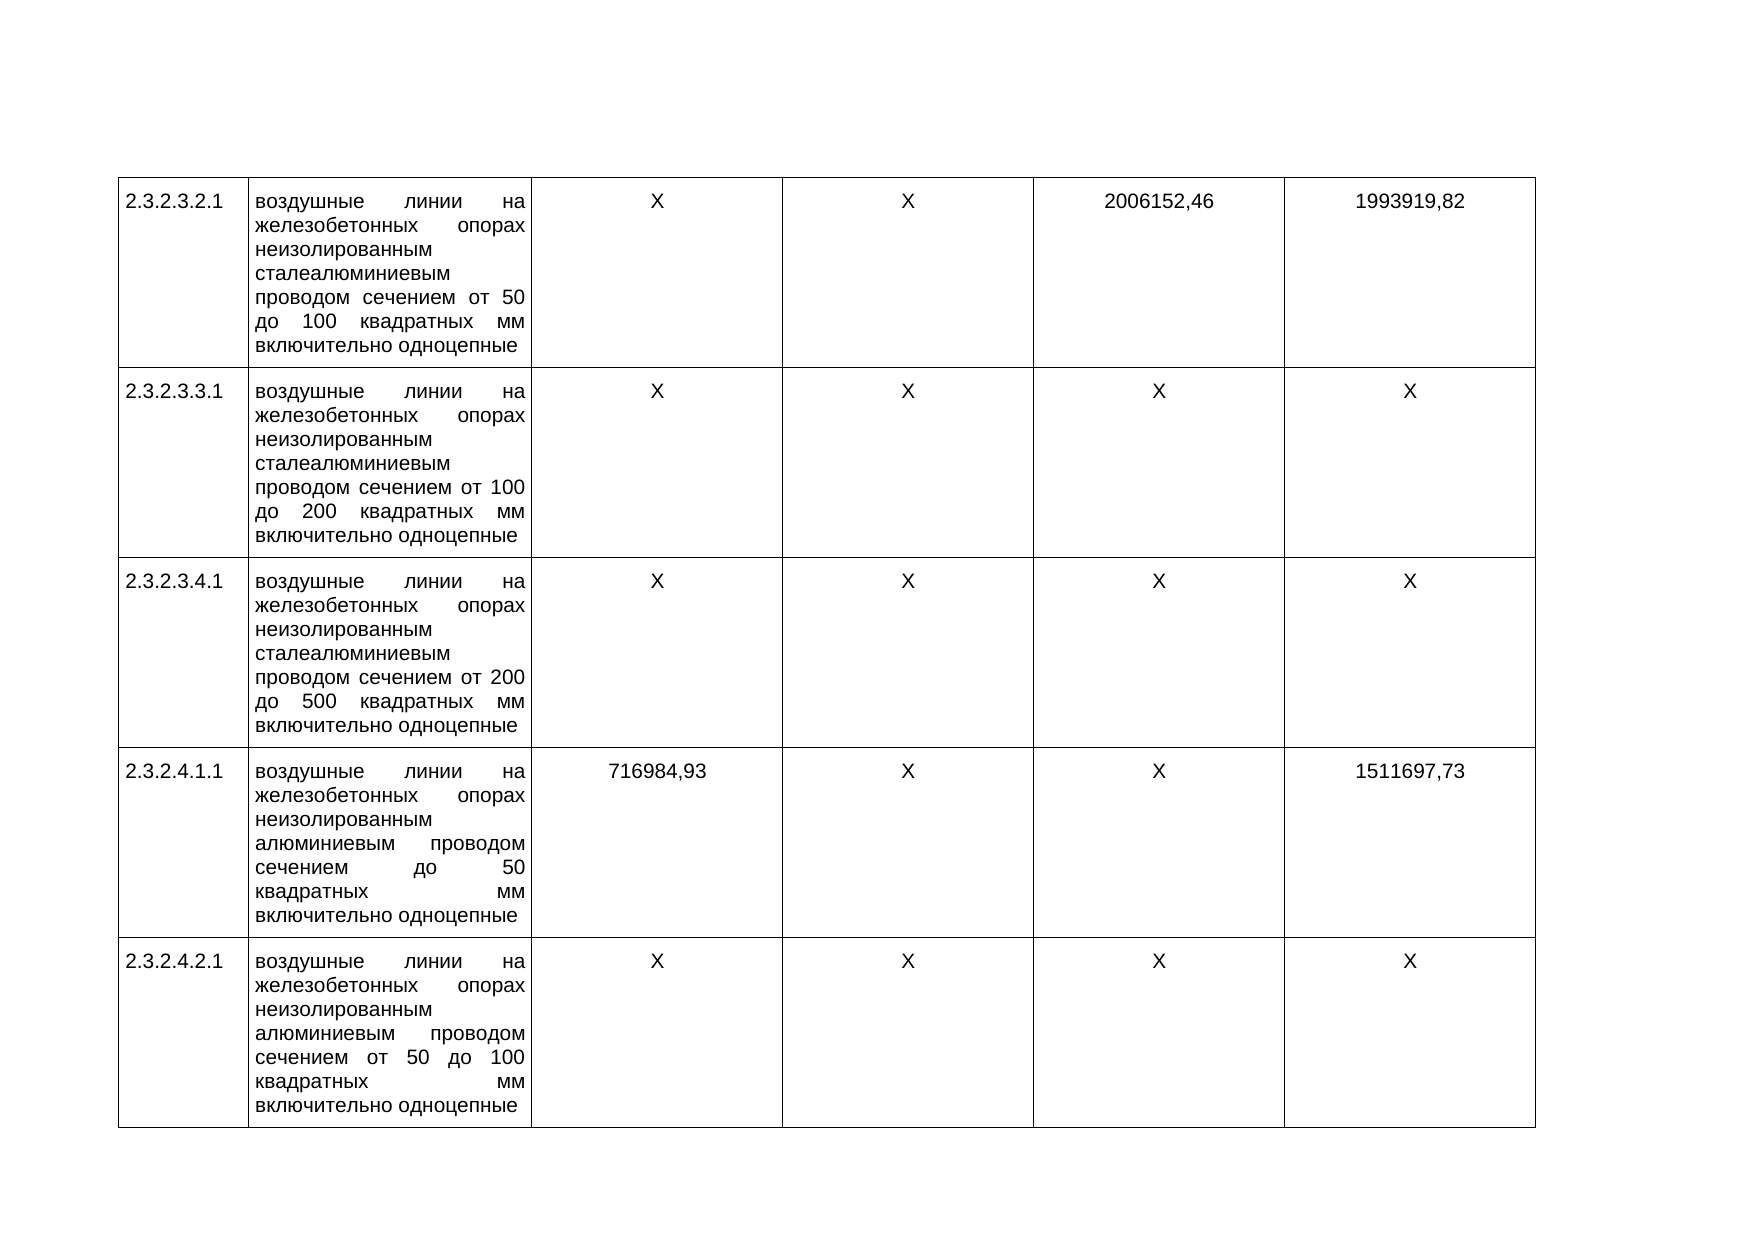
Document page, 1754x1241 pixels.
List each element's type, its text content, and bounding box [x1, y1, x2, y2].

table_cell X [783, 178, 1033, 367]
table_cell 2.3.2.4.2.1 [119, 938, 248, 1127]
table_cell X [532, 938, 782, 1127]
table_cell X [532, 178, 782, 367]
table_cell X [783, 938, 1033, 1127]
table_cell 1511697,73 [1285, 748, 1535, 937]
table_cell X [1034, 558, 1284, 747]
table_cell 1993919,82 [1285, 178, 1535, 367]
table_cell 2006152,46 [1034, 178, 1284, 367]
table_cell 2.3.2.3.3.1 [119, 368, 248, 557]
table_cell X [1285, 938, 1535, 1127]
table_cell X [783, 368, 1033, 557]
table_cell X [783, 748, 1033, 937]
table_cell X [783, 558, 1033, 747]
table_cell воздушные линии на железобетонных опорах неизолированным сталеалюминиевым проводом сечением от 100 до 200 квадратных мм включительно одноцепные [249, 368, 531, 557]
table_cell воздушные линии на железобетонных опорах неизолированным сталеалюминиевым проводом сечением от 50 до 100 квадратных мм включительно одноцепные [249, 178, 531, 367]
table_cell воздушные линии на железобетонных опорах неизолированным алюминиевым проводом сечением до 50 квадратных мм включительно одноцепные [249, 748, 531, 937]
table_cell 2.3.2.3.4.1 [119, 558, 248, 747]
table_cell воздушные линии на железобетонных опорах неизолированным алюминиевым проводом сечением от 50 до 100 квадратных мм включительно одноцепные [249, 938, 531, 1127]
table_cell X [1285, 368, 1535, 557]
table_cell X [1034, 748, 1284, 937]
table_cell X [1034, 368, 1284, 557]
table_cell воздушные линии на железобетонных опорах неизолированным сталеалюминиевым проводом сечением от 200 до 500 квадратных мм включительно одноцепные [249, 558, 531, 747]
table_cell X [532, 368, 782, 557]
table_cell 2.3.2.4.1.1 [119, 748, 248, 937]
table_cell 716984,93 [532, 748, 782, 937]
table_cell X [1034, 938, 1284, 1127]
table_cell 2.3.2.3.2.1 [119, 178, 248, 367]
table_cell X [532, 558, 782, 747]
table_cell X [1285, 558, 1535, 747]
